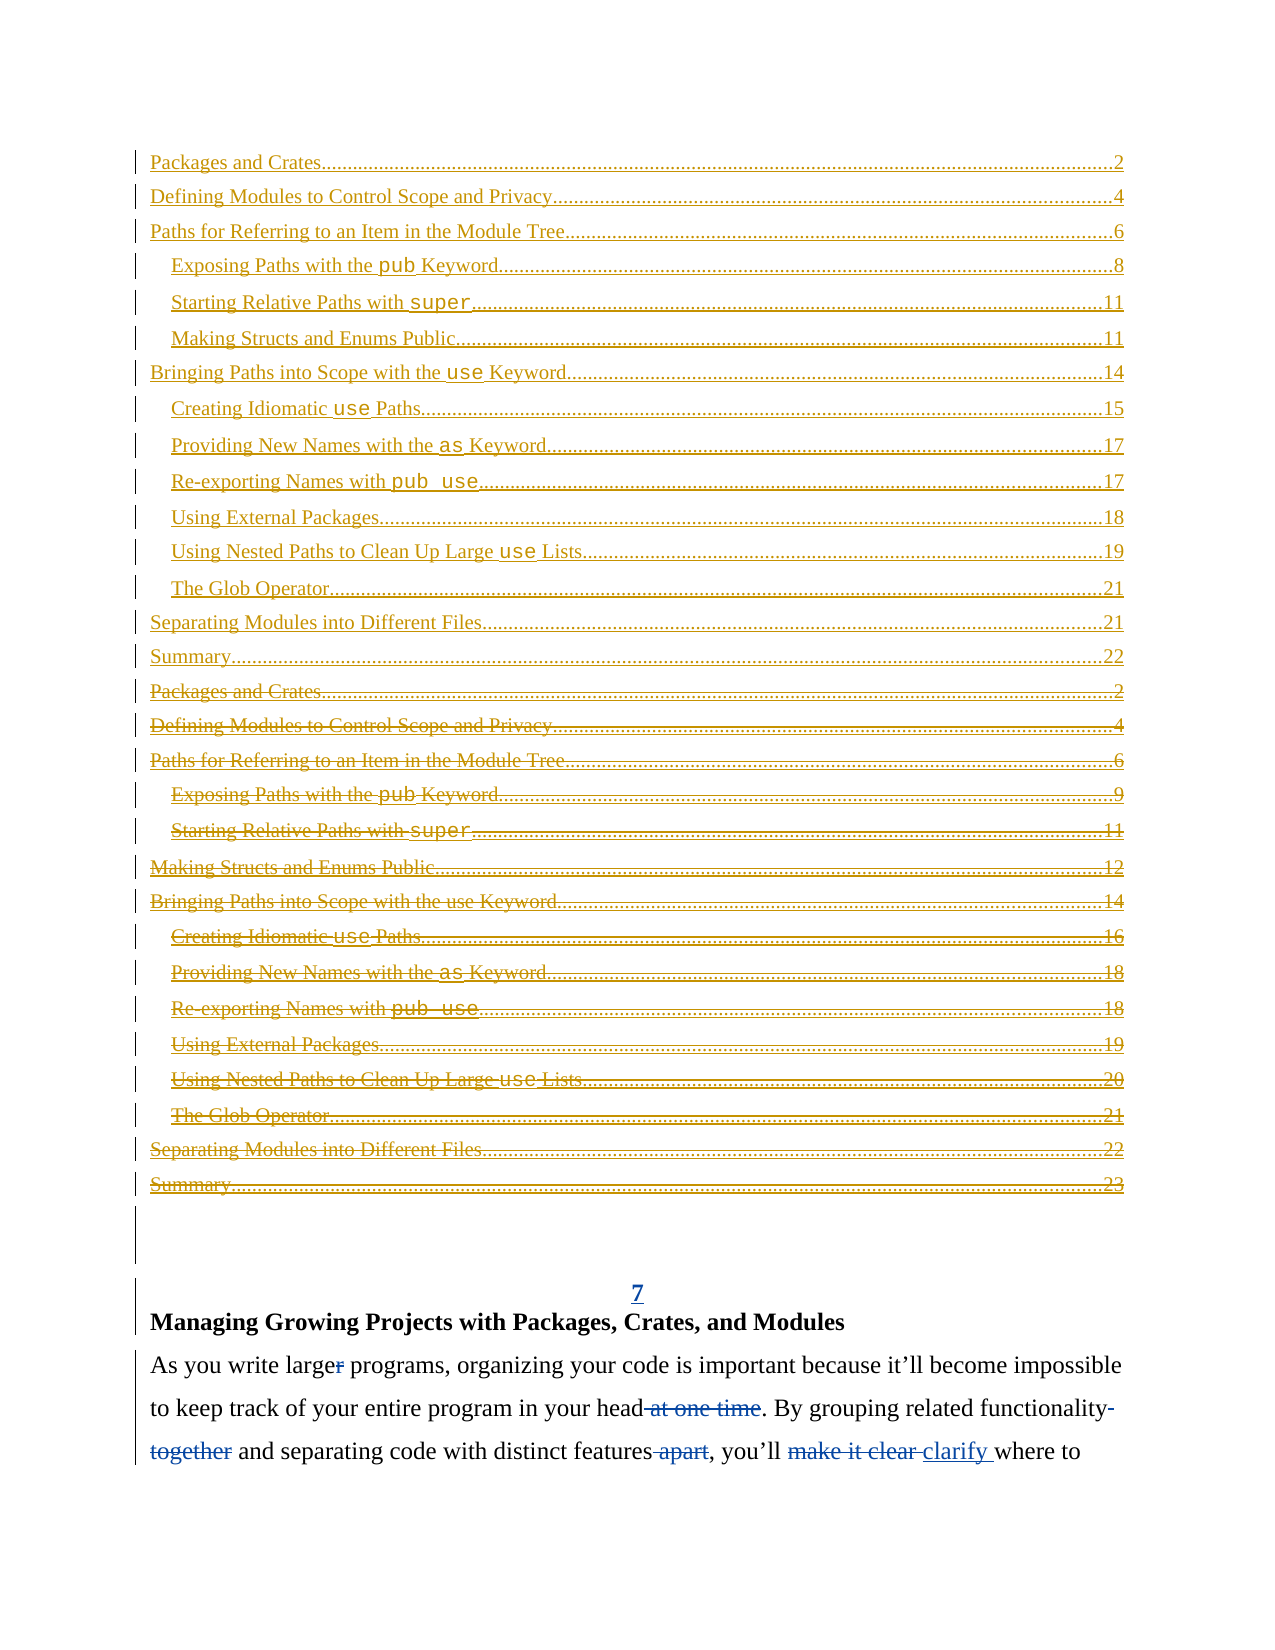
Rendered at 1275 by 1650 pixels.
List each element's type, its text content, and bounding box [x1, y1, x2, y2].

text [150, 1350, 1125, 1465]
title Managing Growing Projects with Packages, Crates, and Modules [150, 1307, 1125, 1335]
